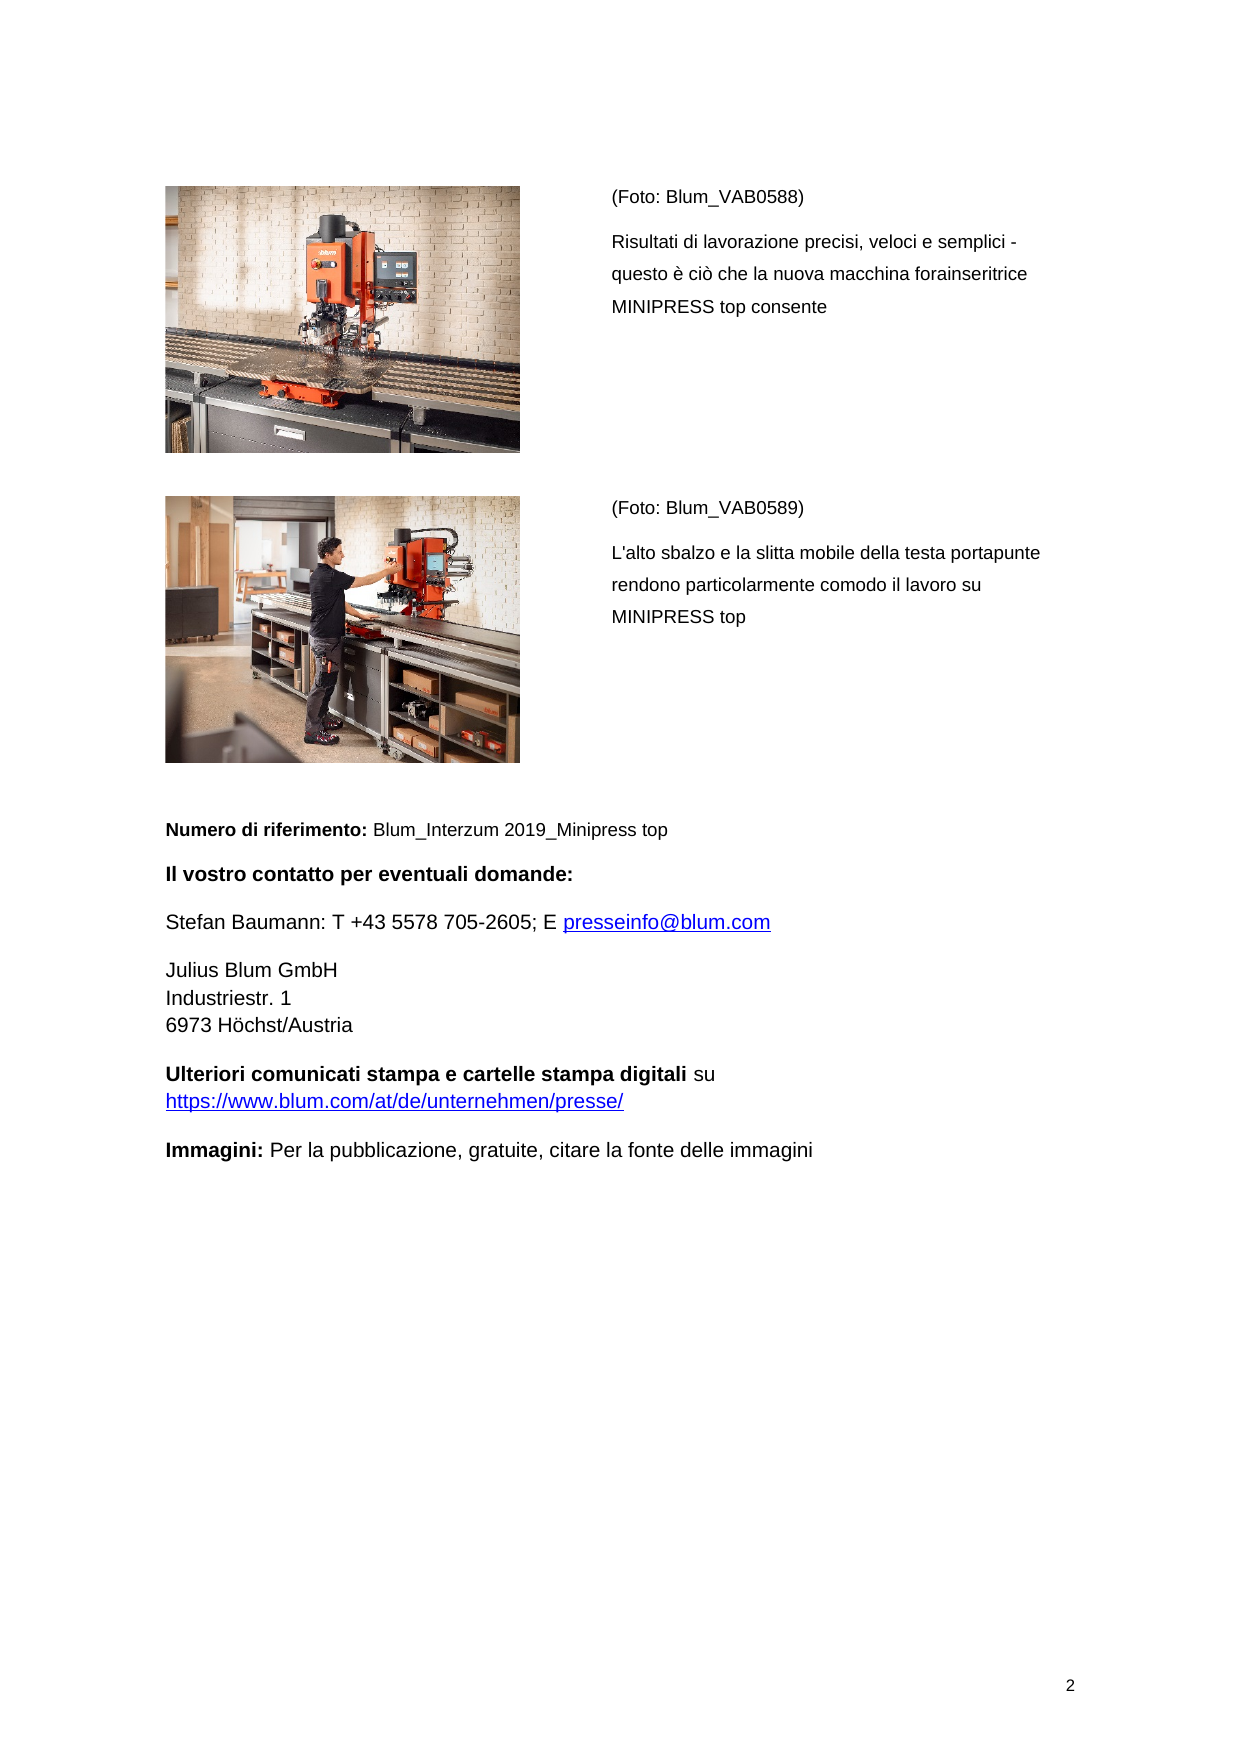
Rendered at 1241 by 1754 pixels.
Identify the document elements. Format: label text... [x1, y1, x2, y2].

text Julius Blum GmbH Industriestr. 1 6973 Höchst/Austria [165, 958, 1075, 1037]
table_cell (Foto: Blum_VAB0589) L'alto sbalzo e la slitta mobile della testa portapunte rendono particolarmente comodo il lavoro su MINIPRESS top [611, 488, 1049, 798]
table_cell [165, 488, 611, 798]
text Il vostro contatto per eventuali domande: [165, 862, 1075, 886]
table_header (Foto: Blum_VAB0588) Risultati di lavorazione precisi, veloci e semplici - questo è ciò che la nuova macchina forainseritrice MINIPRESS top consente [611, 177, 1049, 488]
text Numero di riferimento: Blum_Interzum 2019_Minipress top [165, 819, 1075, 841]
picture [165, 186, 520, 453]
text Stefan Baumann: T +43 5578 705-2605; E presseinfo@blum.com [165, 910, 1075, 934]
table_header [165, 177, 611, 488]
picture [165, 496, 520, 763]
text Ulteriori comunicati stampa e cartelle stampa digitali su https://www.blum.com/at/de/unternehmen/presse/ [165, 1062, 1075, 1113]
text Immagini: Per la pubblicazione, gratuite, citare la fonte delle immagini [165, 1137, 1075, 1161]
